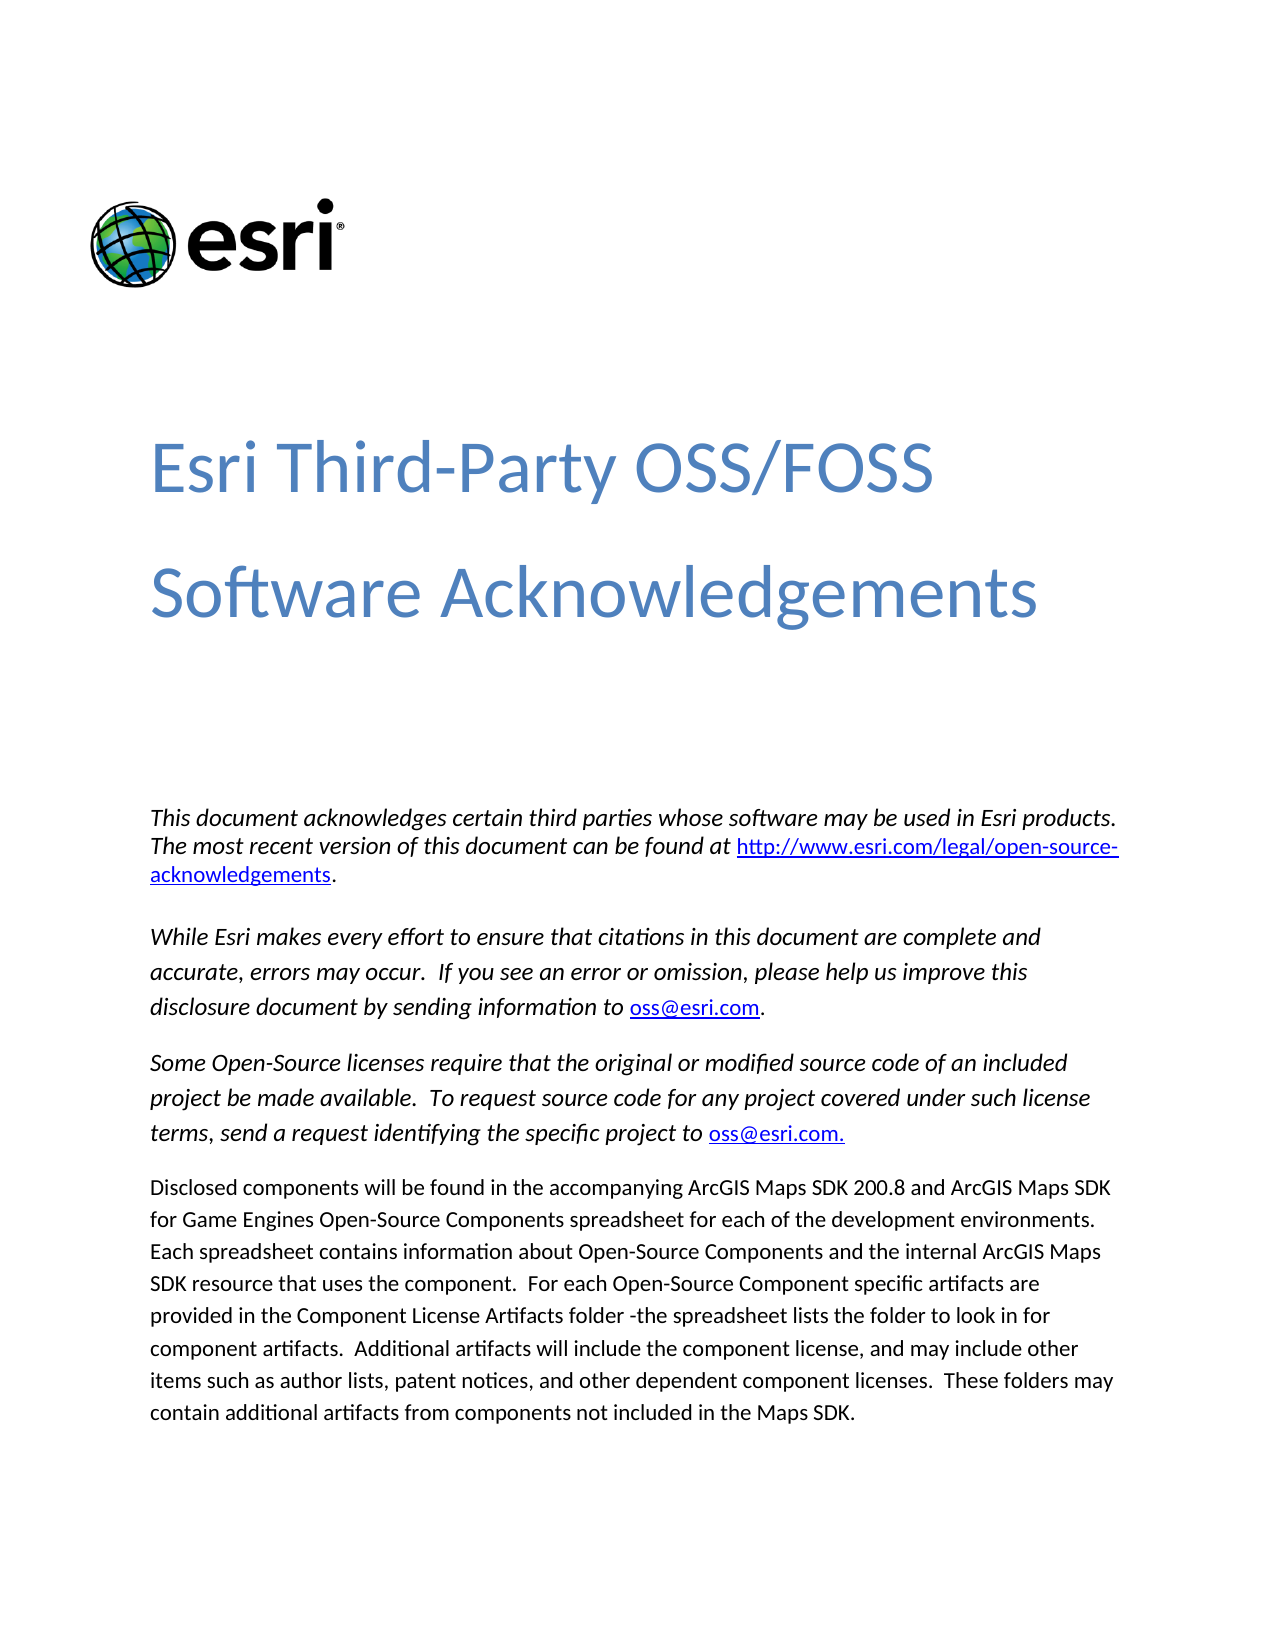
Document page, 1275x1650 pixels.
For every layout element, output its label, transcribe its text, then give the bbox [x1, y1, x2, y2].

text Esri Third-Party OSS/FOSS [150, 419, 1125, 511]
text While Esri makes every effort to ensure that citations in this document are complete and accurate, errors may occur. If you see an error or omission, please help us improve this disclosure document by sending information to oss@esri.com. [150, 921, 1125, 1022]
picture [0, 111, 382, 301]
text Disclosed components will be found in the accompanying ArcGIS Maps SDK 200.8 and ArcGIS Maps SDK for Game Engines Open-Source Components spreadsheet for each of the development environments. Each spreadsheet contains information about Open-Source Components and the internal ArcGIS Maps SDK resource that uses the component. For each Open-Source Component specific artifacts are provided in the Component License Artifacts folder -the spreadsheet lists the folder to look in for component artifacts. Additional artifacts will include the component license, and may include other items such as author lists, patent notices, and other dependent component licenses. These folders may contain additional artifacts from components not included in the Maps SDK. [150, 1173, 1125, 1426]
text This document acknowledges certain third parties whose software may be used in Esri products. The most recent version of this document can be found at http://www.esri.com/legal/open-source-acknowledgements. [150, 805, 1127, 888]
text Software Acknowledgements [150, 544, 1125, 636]
text Some Open-Source licenses require that the original or modified source code of an included project be made available. To request source code for any project covered under such license terms, send a request identifying the specific project to oss@esri.com. [150, 1047, 1125, 1147]
